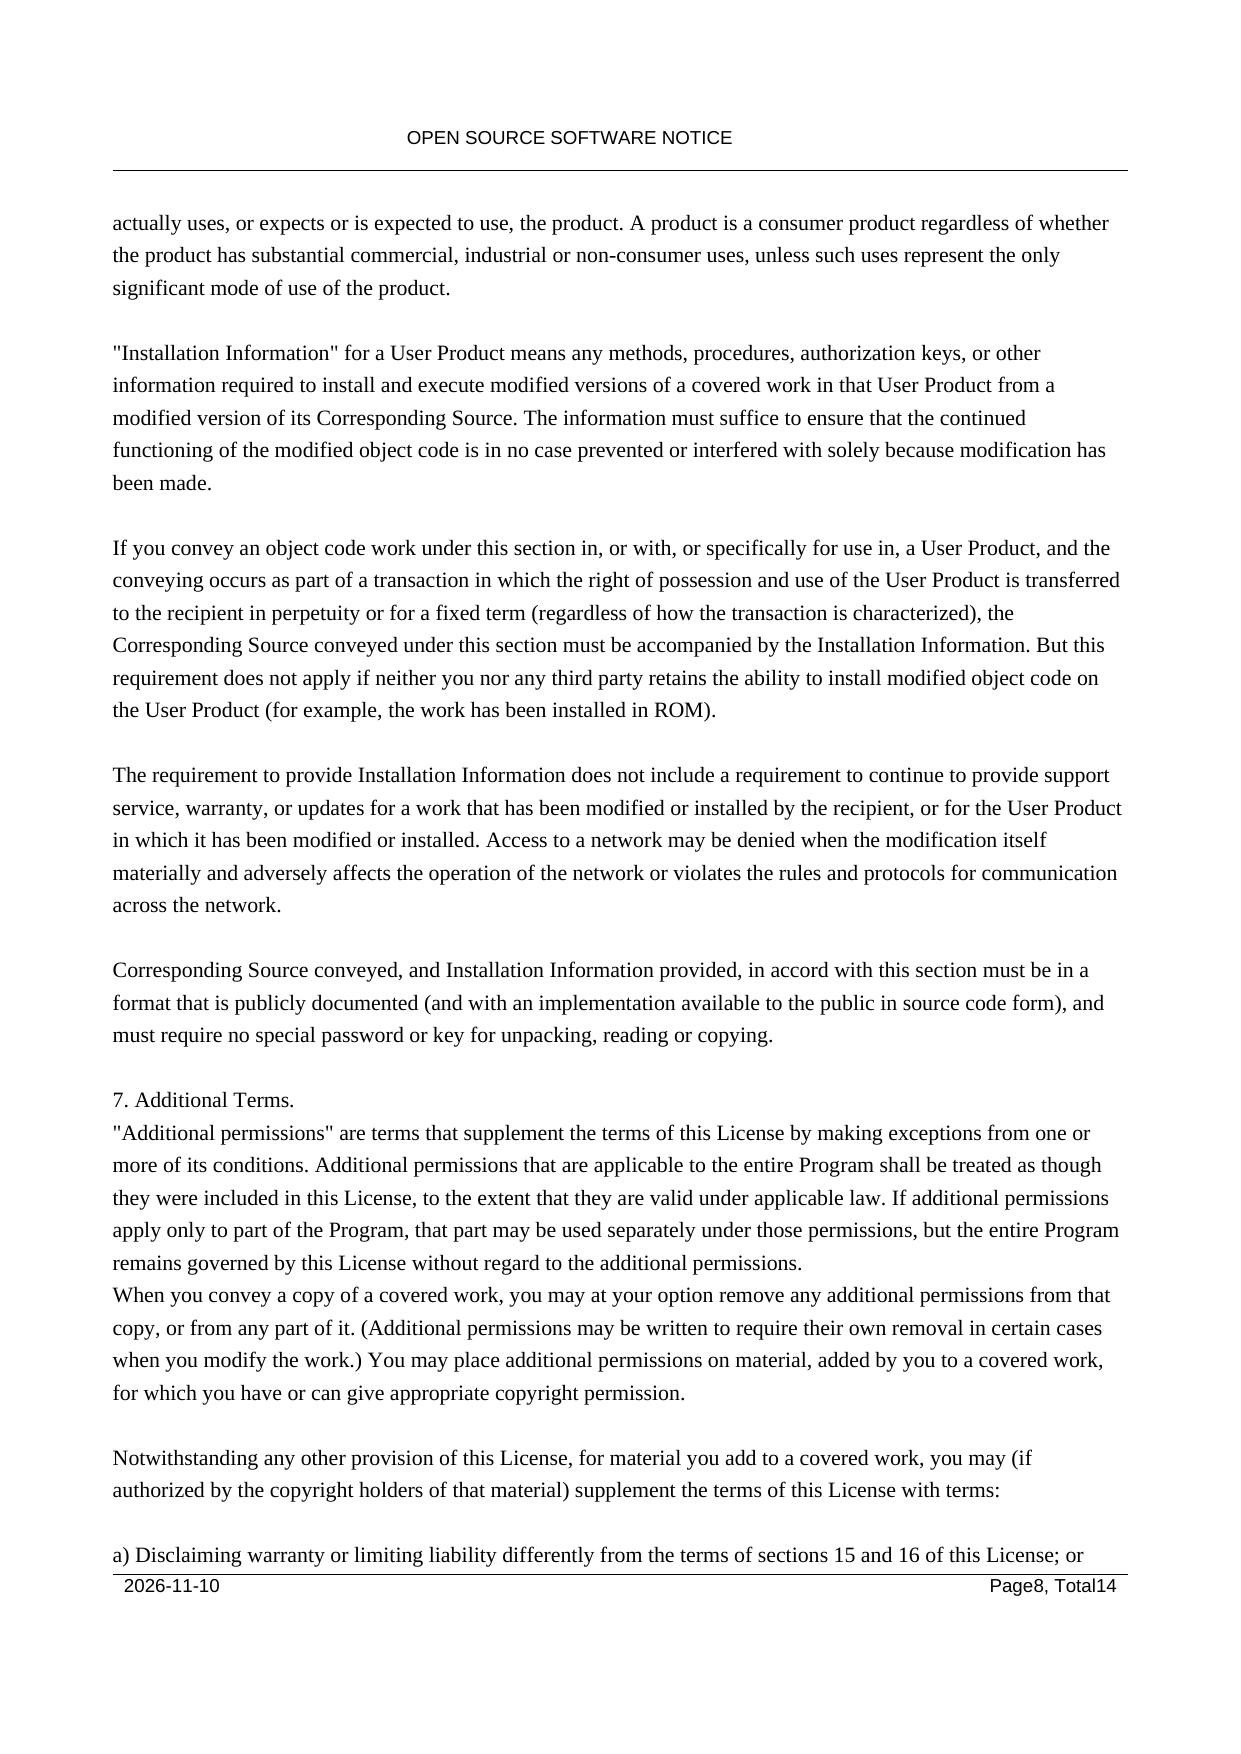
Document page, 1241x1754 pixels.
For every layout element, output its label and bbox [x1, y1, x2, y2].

text [112, 206, 1128, 1571]
